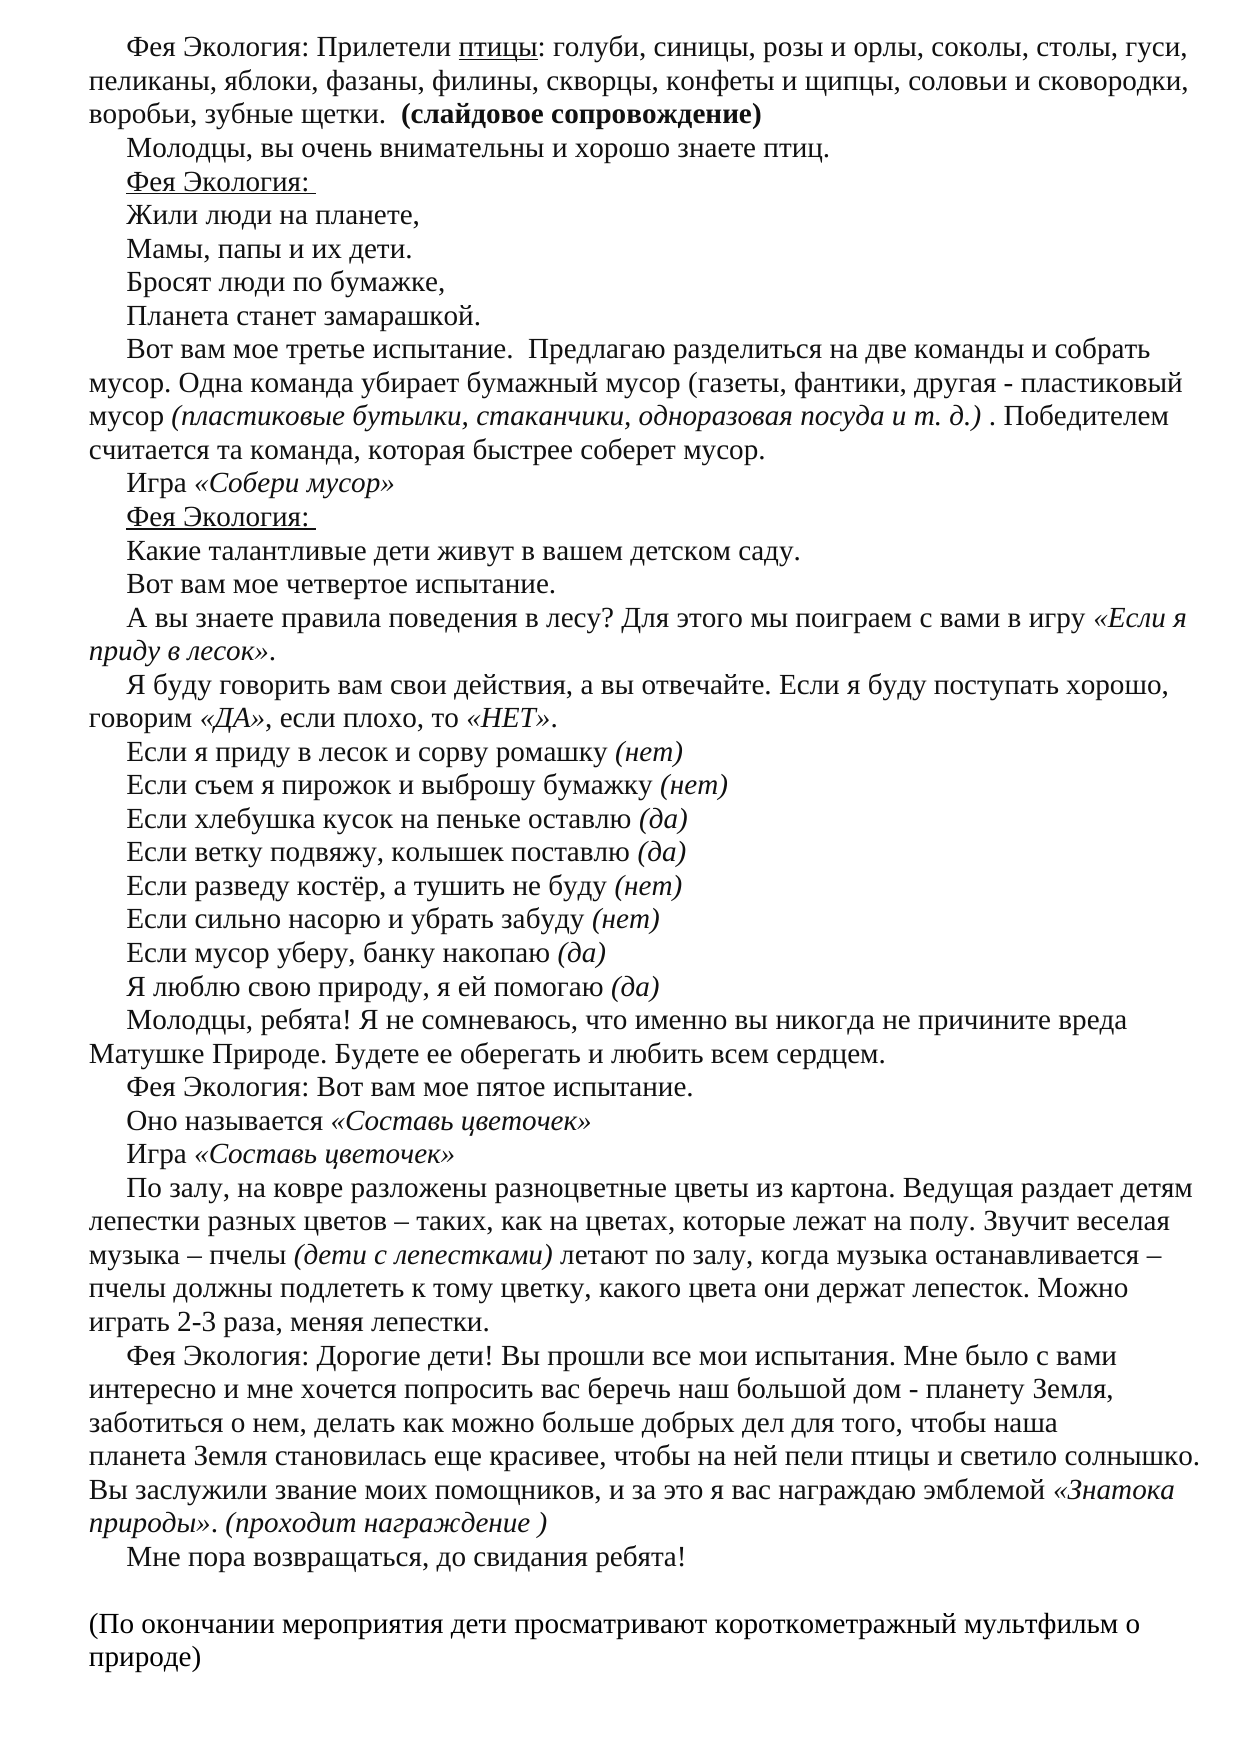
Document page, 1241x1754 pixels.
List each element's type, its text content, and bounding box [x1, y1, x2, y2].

text Если я приду в лесок и сорву ромашку (нет) [89, 734, 1211, 767]
text Бросят люди по бумажке, [89, 264, 1211, 298]
text Если разведу костёр, а тушить не буду (нет) [89, 868, 1211, 902]
text Я люблю свою природу, я ей помогаю (да) [89, 969, 1211, 1002]
text Игра «Составь цветочек» [89, 1136, 1211, 1170]
text Если мусор уберу, банку накопаю (да) [89, 935, 1211, 969]
text Жили люди на планете, [89, 197, 1211, 231]
text Мамы, папы и их дети. [89, 231, 1211, 264]
text Какие талантливые дети живут в вашем детском саду. [89, 533, 1211, 566]
text Оно называется «Составь цветочек» [89, 1103, 1211, 1136]
text А вы знаете правила поведения в лесу? Для этого мы поиграем с вами в игру «Если я приду в лесок». [89, 600, 1211, 667]
text Вот вам мое четвертое испытание. [89, 566, 1211, 600]
text Игра «Собери мусор» [89, 466, 1211, 499]
text Планета станет замарашкой. [89, 298, 1211, 331]
text Если хлебушка кусок на пеньке оставлю (да) [89, 801, 1211, 834]
text Я буду говорить вам свои действия, а вы отвечайте. Если я буду поступать хорошо, говорим «ДА», если плохо, то «НЕТ». [89, 667, 1211, 734]
text Вот вам мое третье испытание. Предлагаю разделиться на две команды и собрать мусор. Одна команда убирает бумажный мусор (газеты, фантики, другая - пластиковый мусор (пластиковые бутылки, стаканчики, одноразовая посуда и т. д.) . Победителем считается та команда, которая быстрее соберет мусор. [89, 331, 1211, 466]
text Фея Экология: Прилетели птицы: голуби, синицы, розы и орлы, соколы, столы, гуси, пеликаны, яблоки, фазаны, филины, скворцы, конфеты и щипцы, соловьи и сковородки, воробьи, зубные щетки. (слайдовое сопровождение) [89, 29, 1211, 130]
text Фея Экология: Дорогие дети! Вы прошли все мои испытания. Мне было с вами интересно и мне хочется попросить вас беречь наш большой дом - планету Земля, заботиться о нем, делать как можно больше добрых дел для того, чтобы наша планета Земля становилась еще красивее, чтобы на ней пели птицы и светило солнышко. Вы заслужили звание моих помощников, и за это я вас награждаю эмблемой «Знатока природы». (проходит награждение ) [89, 1338, 1211, 1539]
text (По окончании мероприятия дети просматривают короткометражный мультфильм о природе) [89, 1606, 1211, 1673]
text Если ветку подвяжу, колышек поставлю (да) [89, 834, 1211, 868]
text По залу, на ковре разложены разноцветные цветы из картона. Ведущая раздает детям лепестки разных цветов – таких, как на цветах, которые лежат на полу. Звучит веселая музыка – пчелы (дети с лепестками) летают по залу, когда музыка останавливается – пчелы должны подлететь к тому цветку, какого цвета они держат лепесток. Можно играть 2-3 раза, меняя лепестки. [89, 1170, 1211, 1338]
text Фея Экология: Вот вам мое пятое испытание. [89, 1069, 1211, 1103]
text Мне пора возвращаться, до свидания ребята! [89, 1539, 1211, 1572]
text Если сильно насорю и убрать забуду (нет) [89, 902, 1211, 935]
text Фея Экология: [89, 164, 1211, 197]
text Если съем я пирожок и выброшу бумажку (нет) [89, 767, 1211, 801]
text Молодцы, ребята! Я не сомневаюсь, что именно вы никогда не причините вреда Матушке Природе. Будете ее оберегать и любить всем сердцем. [89, 1002, 1211, 1069]
text Молодцы, вы очень внимательны и хорошо знаете птиц. [89, 130, 1211, 164]
text Фея Экология: [89, 499, 1211, 533]
